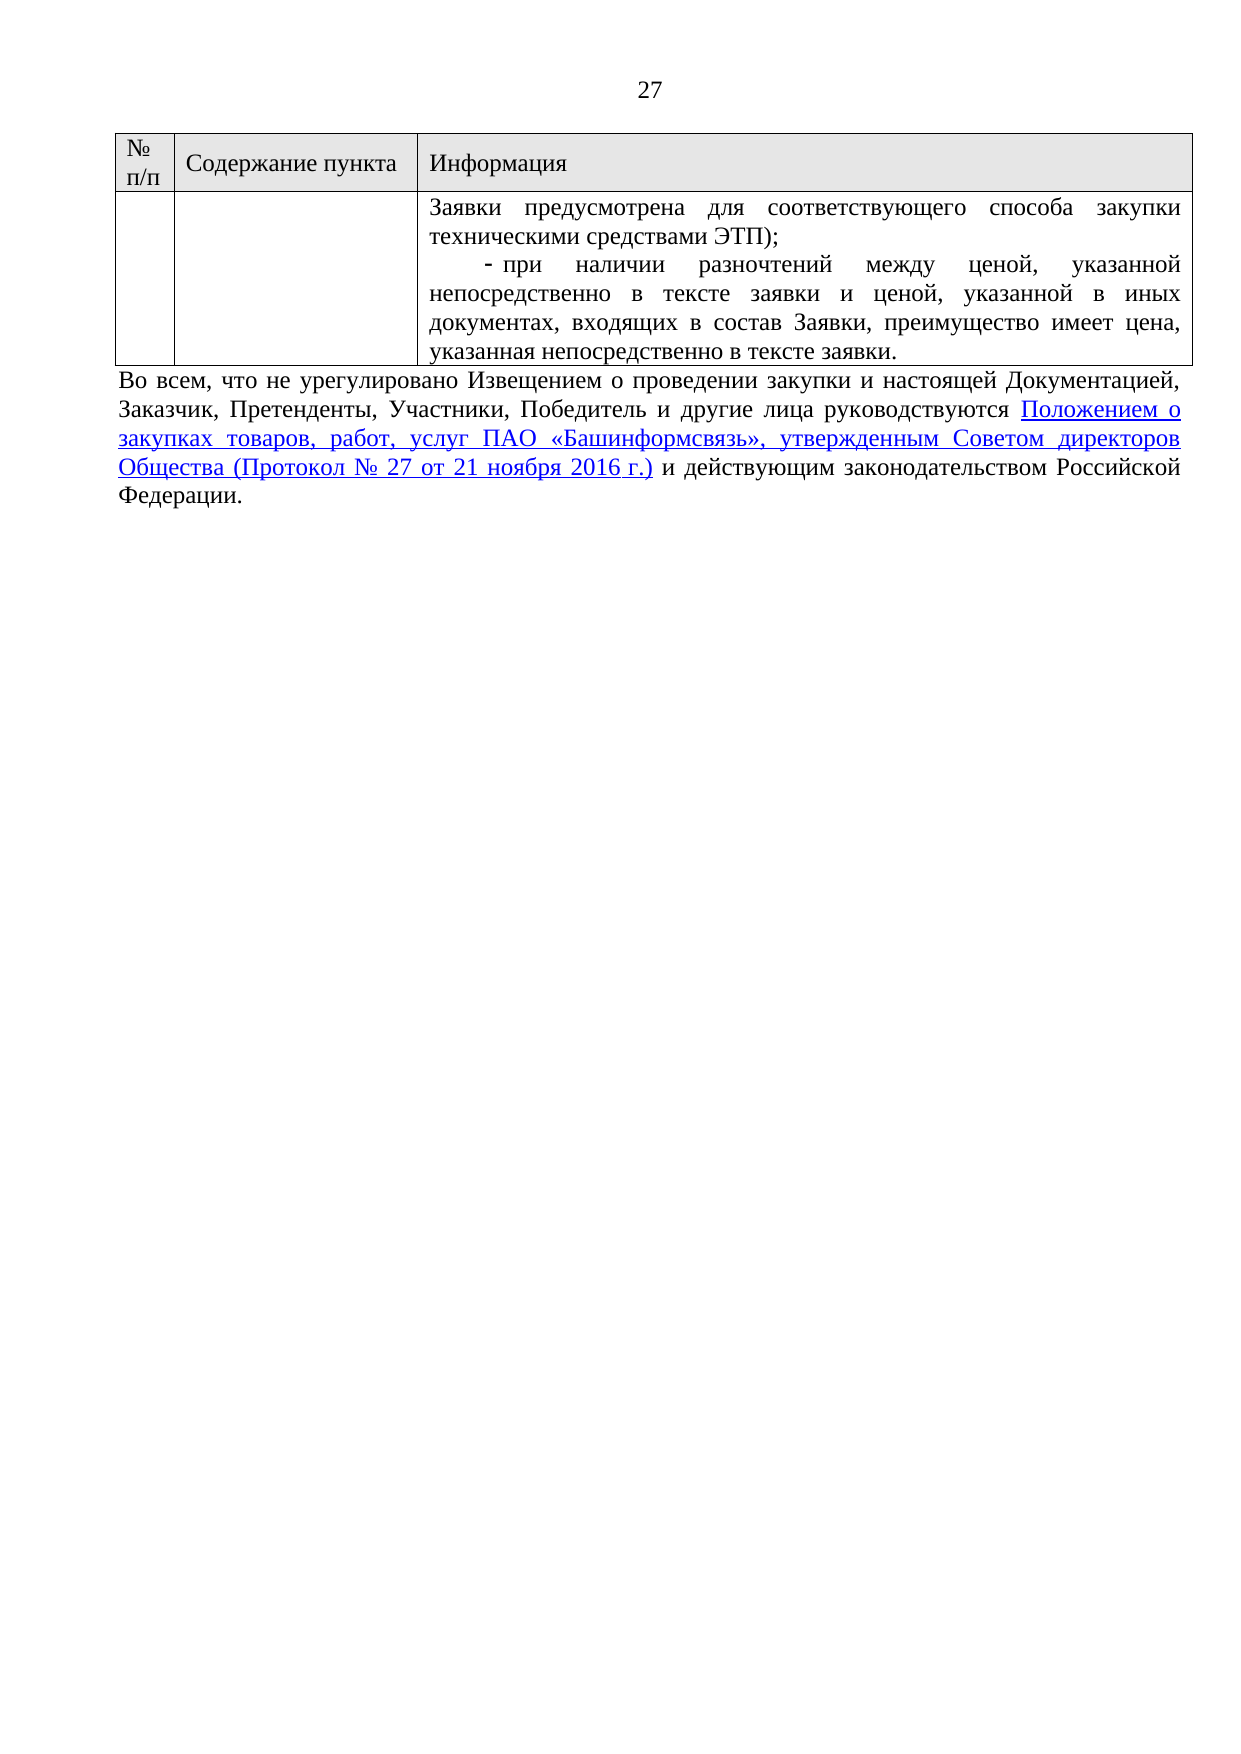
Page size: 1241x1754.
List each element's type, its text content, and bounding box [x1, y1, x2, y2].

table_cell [175, 192, 417, 364]
table_header Информация [418, 134, 1192, 191]
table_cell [418, 192, 1192, 364]
text Во всем, что не урегулировано Извещением о проведении закупки и настоящей Документацией, Заказчик, Претенденты, Участники, Победитель и другие лица руководствуются Положением о закупках товаров, работ, услуг ПАО «Башинформсвязь», утвержденным Советом директоров Общества (Протокол № 27 от 21 ноября 2016 г.) и действующим законодательством Российской Федерации. [118, 449, 1181, 509]
table_header № п/п [116, 134, 174, 191]
table_header Содержание пункта [175, 134, 417, 191]
text Во всем, что не урегулировано Извещением о проведении закупки и настоящей Документацией, Заказчик, Претенденты, Участники, Победитель и другие лица руководствуются Положением о закупках товаров, работ, услуг ПАО «Башинформсвязь», утвержденным Советом директоров Общества (Протокол № 27 от 21 ноября 2016 г.) и действующим законодательством Российской Федерации. [118, 366, 1181, 448]
table_cell [116, 192, 174, 364]
